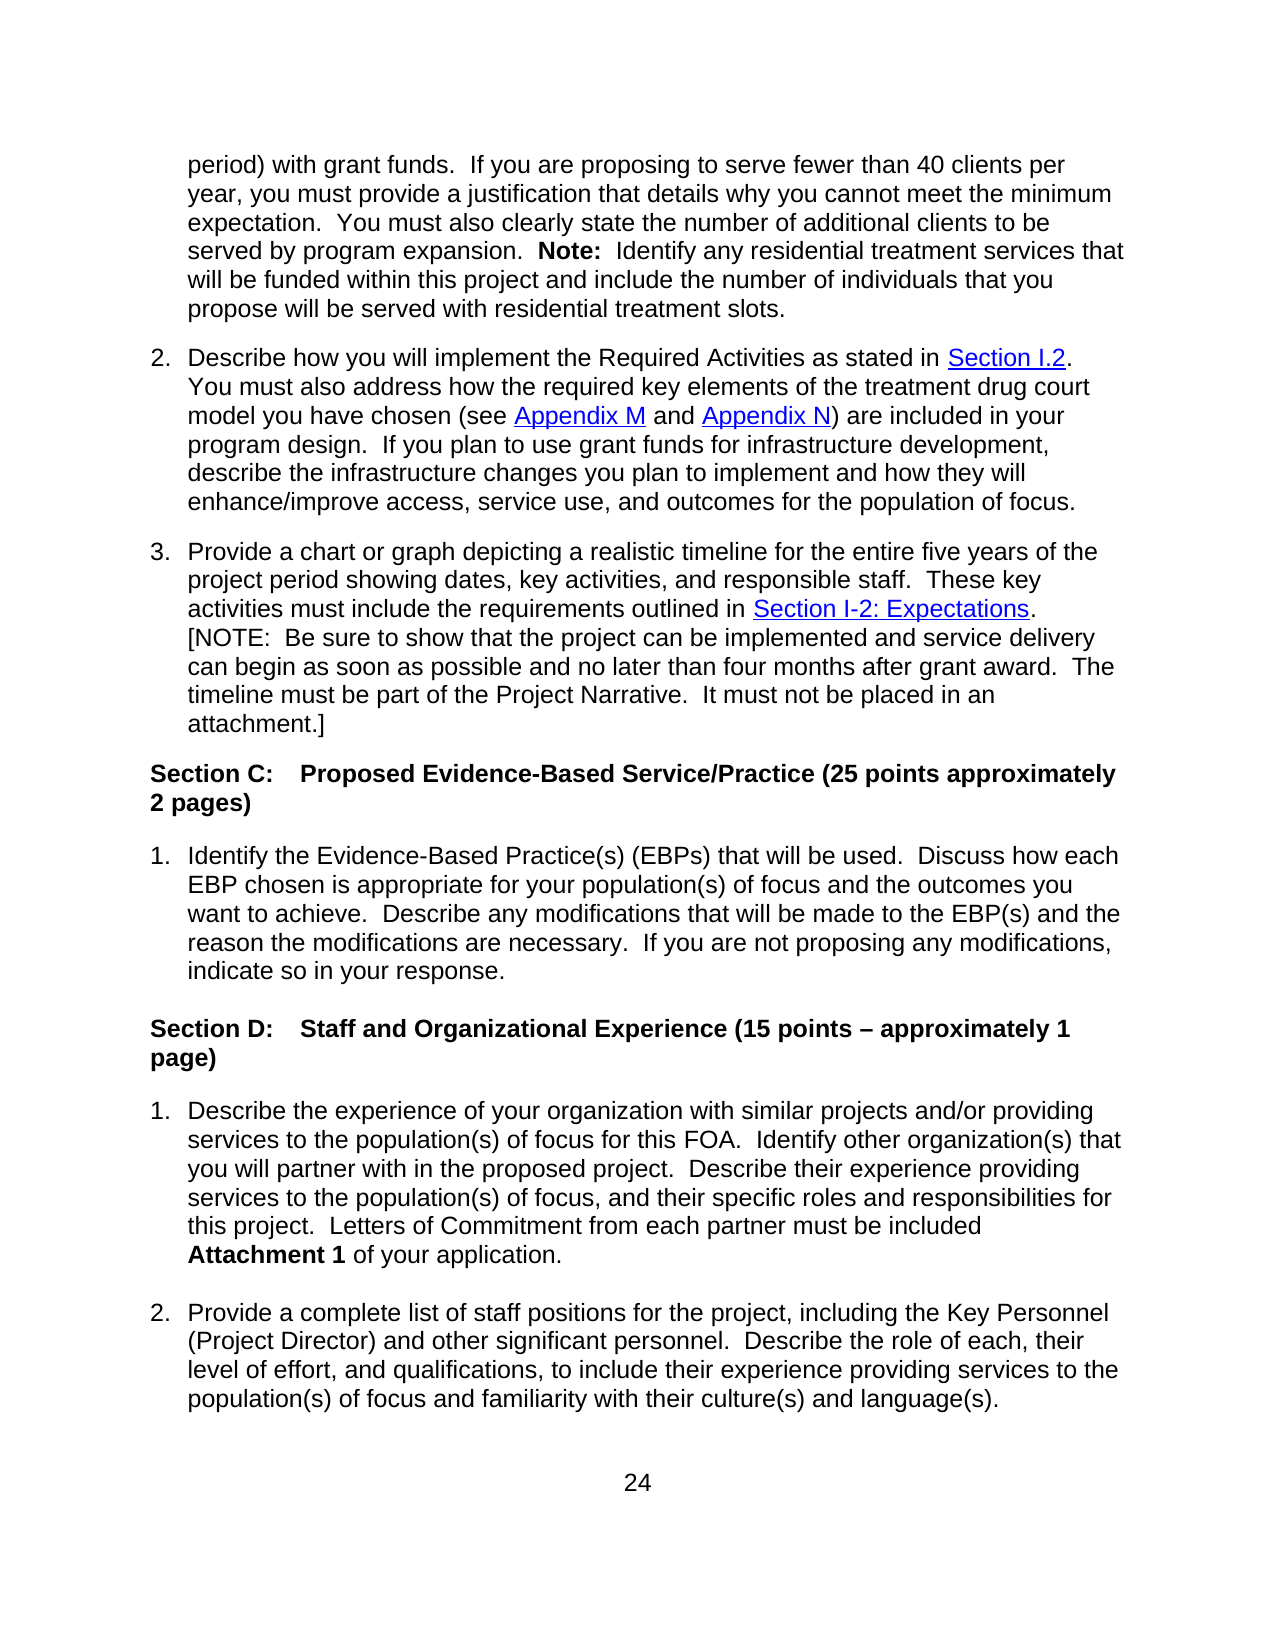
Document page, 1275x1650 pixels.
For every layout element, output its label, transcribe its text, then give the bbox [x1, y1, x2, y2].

text Section C: Proposed Evidence-Based Service/Practice (25 points approximately 2 pages) [150, 759, 1125, 816]
list Identify the Evidence-Based Practice(s) (EBPs) that will be used. Discuss how each EBP chosen is appropriate for your population(s) of focus and the outcomes you want to achieve. Describe any modifications that will be made to the EBP(s) and the reason the modifications are necessary. If you are not proposing any modifications, indicate so in your response. [150, 841, 1125, 985]
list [150, 150, 1125, 322]
text Section D: Staff and Organizational Experience (15 points – approximately 1 page) [150, 1014, 1125, 1071]
list Describe how you will implement the Required Activities as stated in Section I.2. You must also address how the required key elements of the treatment drug court model you have chosen (see Appendix M and Appendix N) are included in your program design. If you plan to use grant funds for infrastructure development, describe the infrastructure changes you plan to implement and how they will enhance/improve access, service use, and outcomes for the population of focus. [150, 343, 1125, 516]
list Describe the experience of your organization with similar projects and/or providing services to the population(s) of focus for this FOA. Identify other organization(s) that you will partner with in the proposed project. Describe their experience providing services to the population(s) of focus, and their specific roles and responsibilities for this project. Letters of Commitment from each partner must be included Attachment 1 of your application. [150, 1096, 1125, 1269]
list Provide a complete list of staff positions for the project, including the Key Personnel (Project Director) and other significant personnel. Describe the role of each, their level of effort, and qualifications, to include their experience providing services to the population(s) of focus and familiarity with their culture(s) and language(s). [150, 1297, 1125, 1412]
list Provide a chart or graph depicting a realistic timeline for the entire five years of the project period showing dates, key activities, and responsible staff. These key activities must include the requirements outlined in Section I-2: Expectations. [NOTE: Be sure to show that the project can be implemented and service delivery can begin as soon as possible and no later than four months after grant award. The timeline must be part of the Project Narrative. It must not be placed in an attachment.] [150, 537, 1125, 738]
